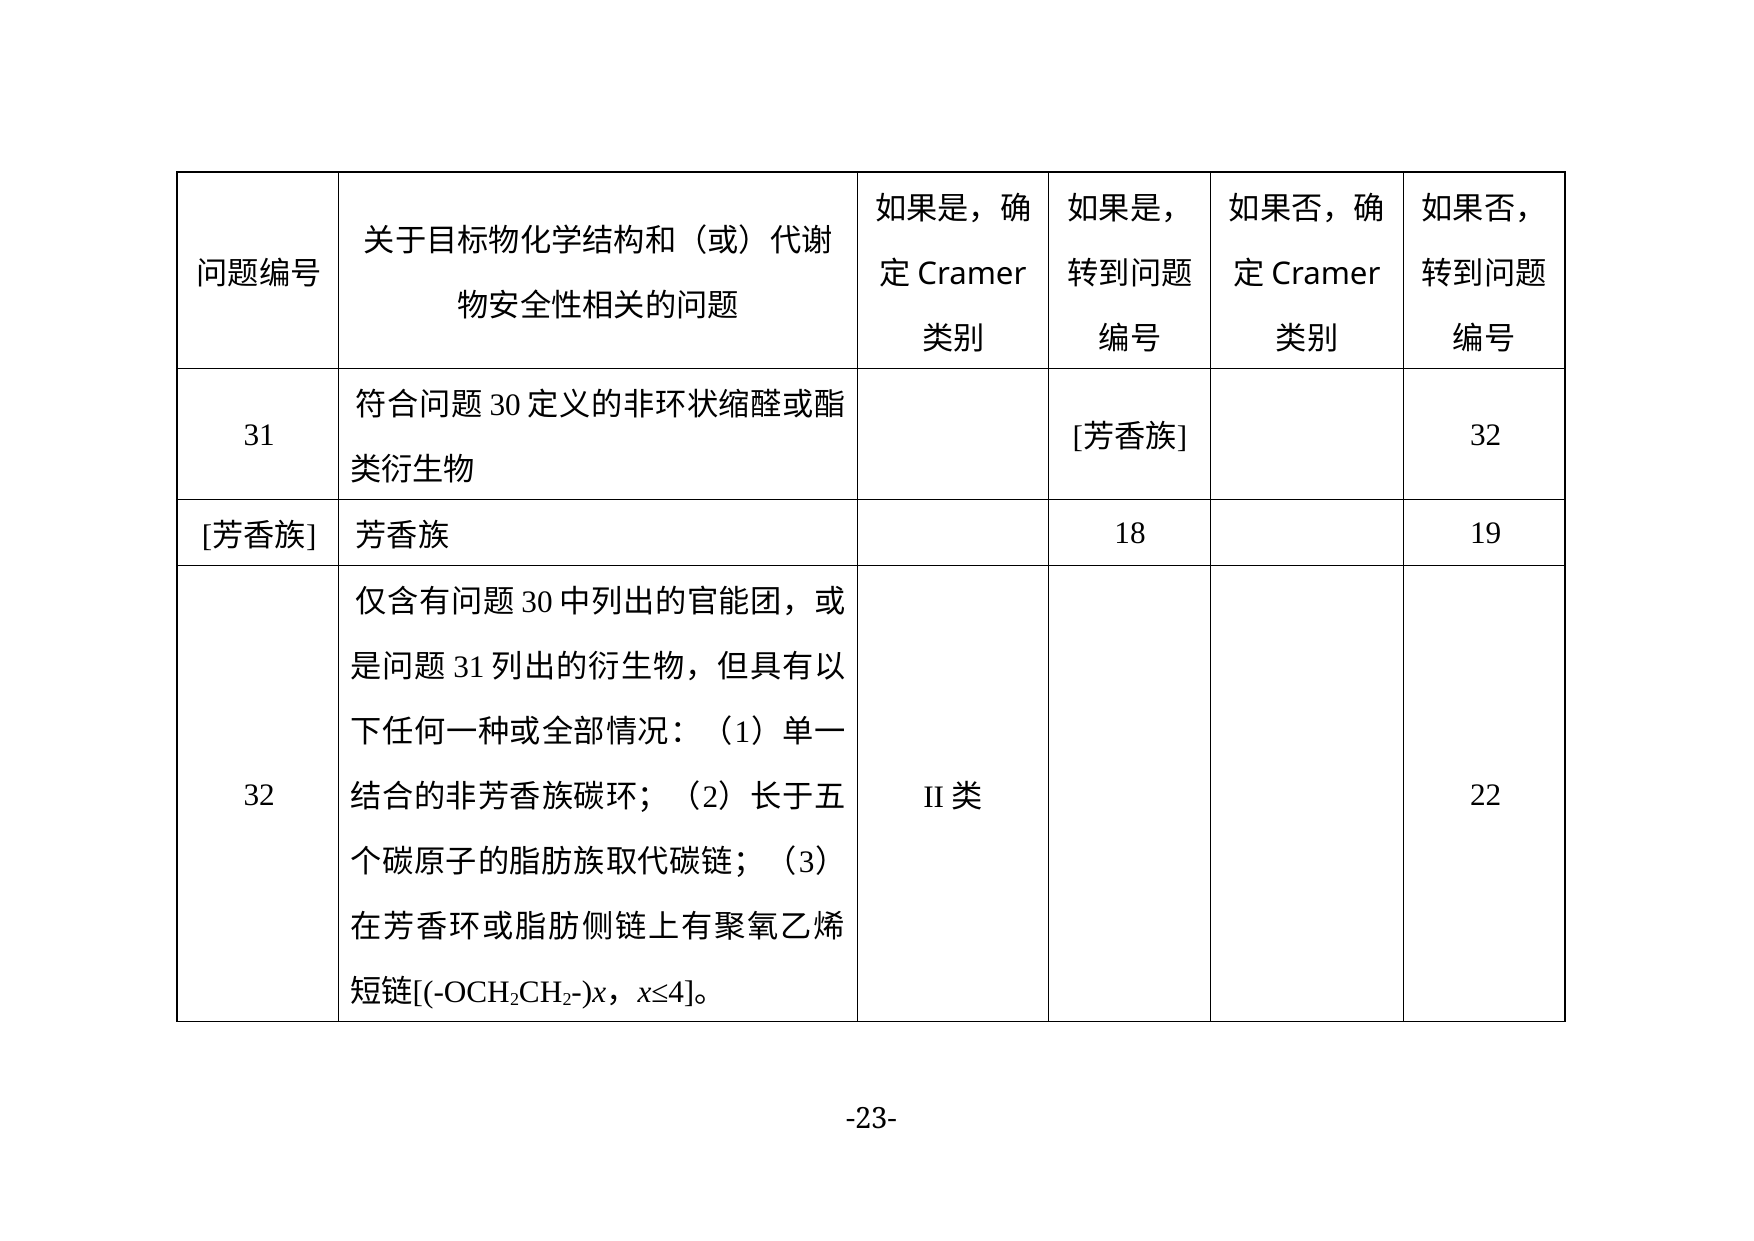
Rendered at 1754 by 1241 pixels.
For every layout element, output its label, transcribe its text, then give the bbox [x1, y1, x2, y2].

table_cell 32 [178, 566, 338, 1021]
table_cell [1211, 500, 1403, 565]
table_cell II 类 [858, 566, 1048, 1021]
table_cell [芳香族] [1049, 369, 1210, 499]
table_cell 仅含有问题30中列出的官能团，或是问题31列出的衍生物，但具有以下任何一种或全部情况：（1）单一结合的非芳香族碳环；（2）长于五个碳原子的脂肪族取代碳链；（3）在芳香环或脂肪侧链上有聚氧乙烯短链[(-OCH2CH2-)x，x≤4]。 [339, 566, 857, 1021]
table_header 如果否，转到问题编号 [1404, 173, 1564, 368]
table_cell [858, 369, 1048, 499]
table_header 如果是，转到问题编号 [1049, 173, 1210, 368]
table_cell 31 [178, 369, 338, 499]
table_cell [芳香族] [178, 500, 338, 565]
table_cell 芳香族 [339, 500, 857, 565]
table_header 如果否，确定Cramer类别 [1211, 173, 1403, 368]
table_cell 22 [1404, 566, 1564, 1021]
table_header 关于目标物化学结构和（或）代谢物安全性相关的问题 [339, 173, 857, 368]
table_cell [858, 500, 1048, 565]
table_cell 19 [1404, 500, 1564, 565]
table_cell [1049, 566, 1210, 1021]
table_header 问题编号 [178, 173, 338, 368]
table_cell [1211, 566, 1403, 1021]
table_cell 32 [1404, 369, 1564, 499]
table_cell 18 [1049, 500, 1210, 565]
table_cell [1211, 369, 1403, 499]
table_cell 符合问题30定义的非环状缩醛或酯类衍生物 [339, 369, 857, 499]
table_header 如果是，确定Cramer类别 [858, 173, 1048, 368]
